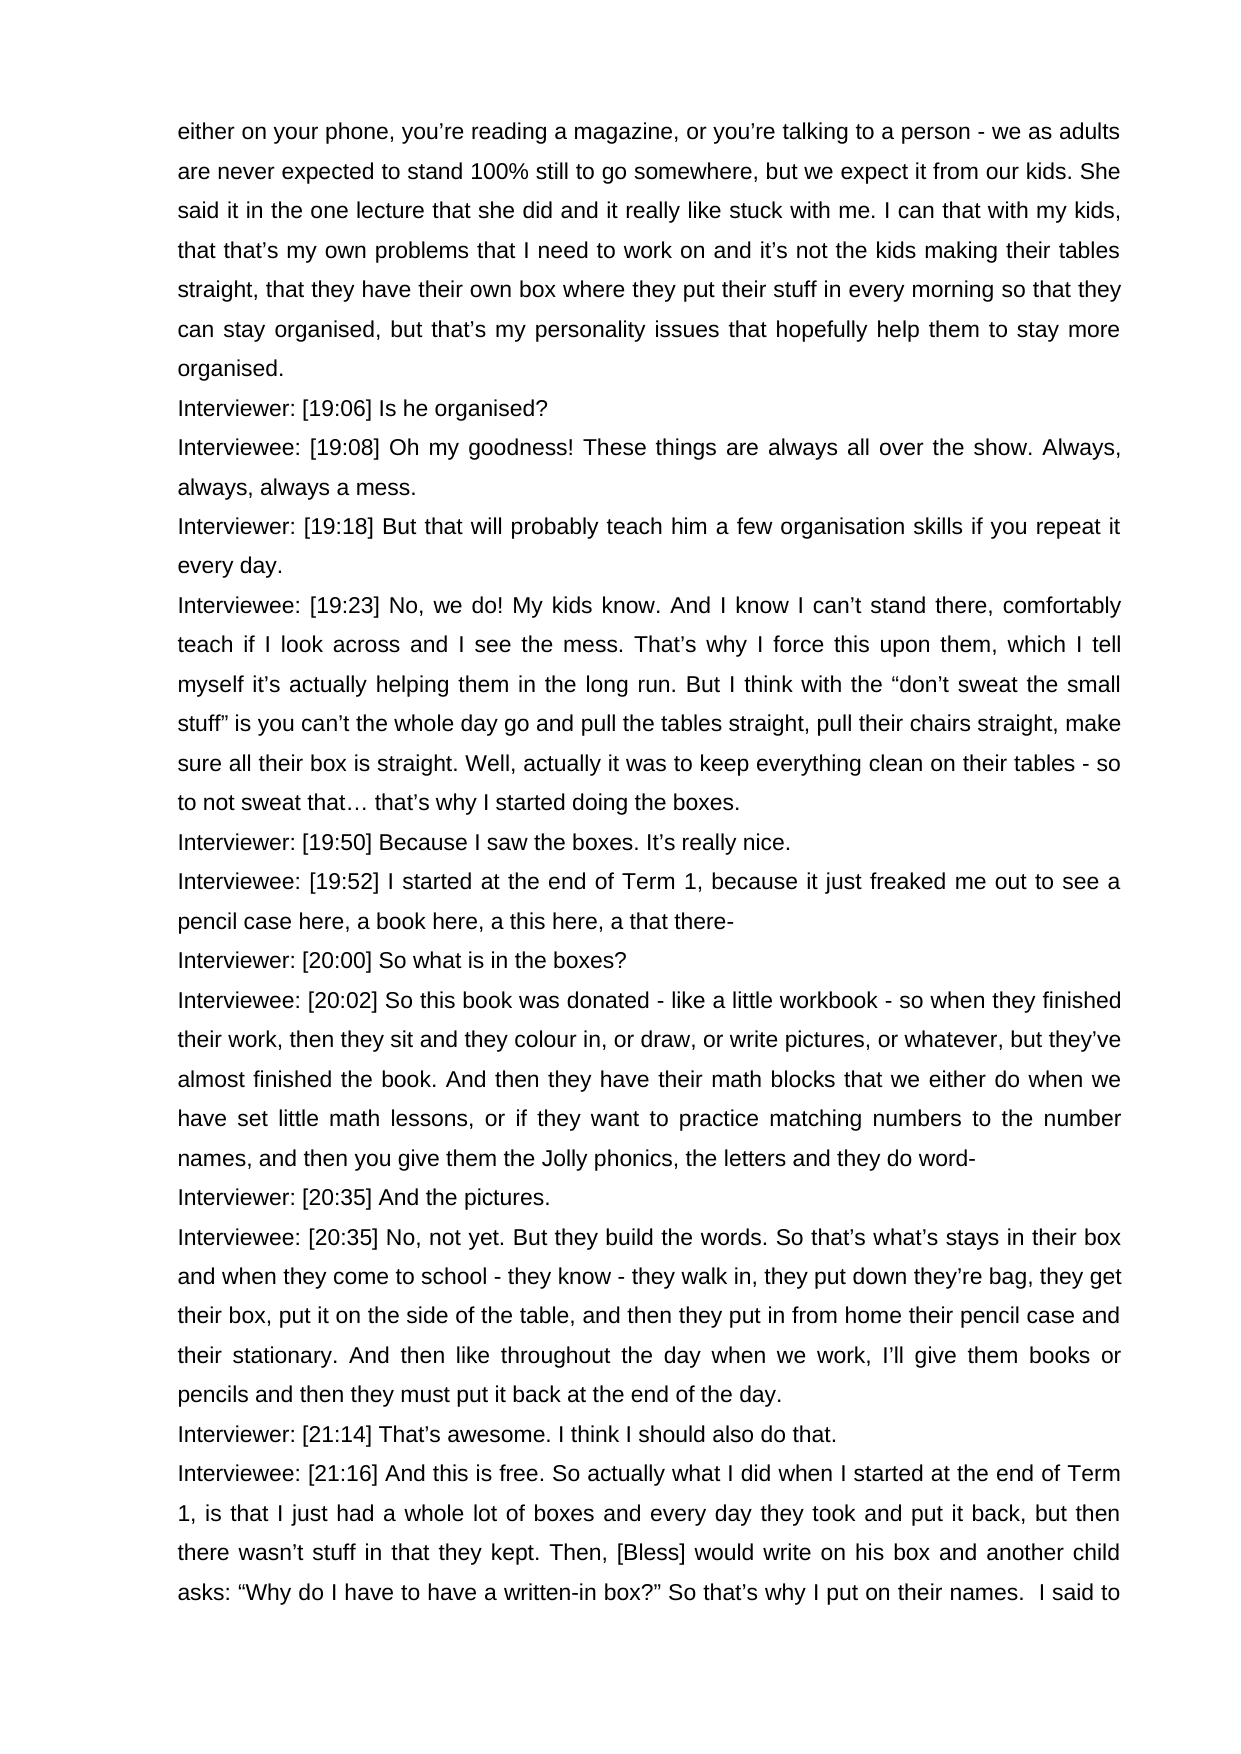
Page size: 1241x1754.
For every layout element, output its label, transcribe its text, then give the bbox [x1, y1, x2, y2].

text Interviewee: [19:23] No, we do! My kids know. And I know I can’t stand there, comfortably teach if I look across and I see the mess. That’s why I force this upon them, which I tell myself it’s actually helping them in the long run. But I think with the “don’t sweat the small stuff” is you can’t the whole day go and pull the tables straight, pull their chairs straight, make sure all their box is straight. Well, actually it was to keep everything clean on their tables - so to not sweat that… that’s why I started doing the boxes. [177, 592, 1122, 816]
text Interviewee: [20:35] No, not yet. But they build the words. So that’s what’s stays in their box and when they come to school - they know - they walk in, they put down they’re bag, they get their box, put it on the side of the table, and then they put in from home their pencil case and their stationary. And then like throughout the day when we work, I’ll give them books or pencils and then they must put it back at the end of the day. [177, 1223, 1122, 1408]
text Interviewer: [19:50] Because I saw the boxes. It’s really nice. [177, 829, 1122, 855]
text Interviewer: [20:00] So what is in the boxes? [177, 947, 1122, 973]
text Interviewer: [19:06] Is he organised? [177, 394, 1122, 421]
text Interviewee: [19:08] Oh my goodness! These things are always all over the show. Always, always, always a mess. [177, 434, 1122, 500]
text Interviewer: [19:18] But that will probably teach him a few organisation skills if you repeat it every day. [177, 513, 1122, 579]
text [177, 118, 1122, 381]
text Interviewer: [21:14] That’s awesome. I think I should also do that. [177, 1421, 1122, 1447]
text Interviewee: [20:02] So this book was donated - like a little workbook - so when they finished their work, then they sit and they colour in, or draw, or write pictures, or whatever, but they’ve almost finished the book. And then they have their math blocks that we either do when we have set little math lessons, or if they want to practice matching numbers to the number names, and then you give them the Jolly phonics, the letters and they do word- [177, 987, 1122, 1171]
text Interviewer: [20:35] And the pictures. [177, 1184, 1122, 1210]
text Interviewee: [19:52] I started at the end of Term 1, because it just freaked me out to see a pencil case here, a book here, a this here, a that there- [177, 868, 1122, 934]
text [177, 1460, 1122, 1605]
